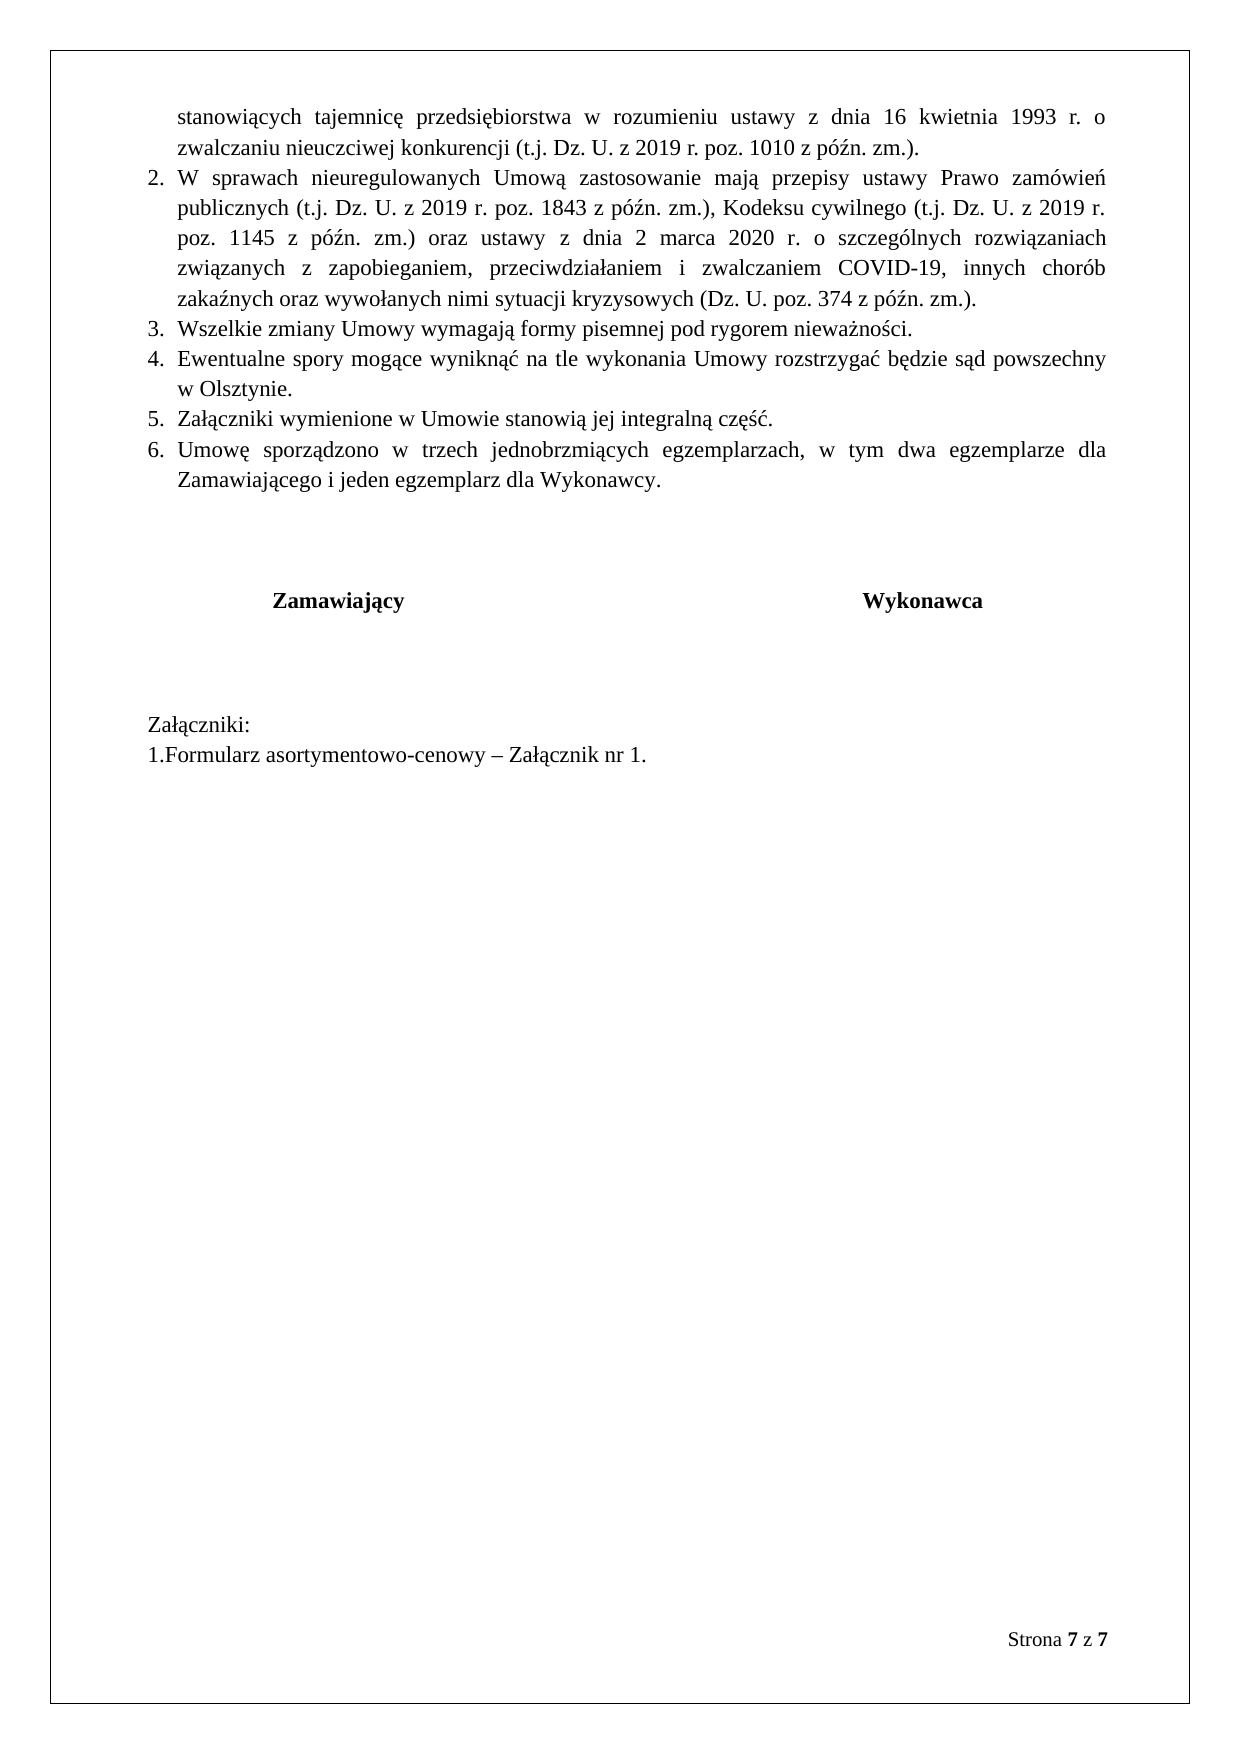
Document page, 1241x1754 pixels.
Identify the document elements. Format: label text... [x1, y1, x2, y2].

list Umowę sporządzono w trzech jednobrzmiących egzemplarzach, w tym dwa egzemplarze dla Zamawiającego i jeden egzemplarz dla Wykonawcy. [147, 436, 1108, 492]
list Wszelkie zmiany Umowy wymagają formy pisemnej pod rygorem nieważności. [147, 315, 1108, 341]
list Ewentualne spory mogące wyniknąć na tle wykonania Umowy rozstrzygać będzie sąd powszechny w Olsztynie. [147, 345, 1108, 402]
text Załączniki: [147, 711, 1108, 737]
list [147, 103, 1108, 160]
text 1.Formularz asortymentowo-cenowy – Załącznik nr 1. [147, 741, 1108, 767]
list W sprawach nieuregulowanych Umową zastosowanie mają przepisy ustawy Prawo zamówień publicznych (t.j. Dz. U. z 2019 r. poz. 1843 z późn. zm.), Kodeksu cywilnego (t.j. Dz. U. z 2019 r. poz. 1145 z późn. zm.) oraz ustawy z dnia 2 marca 2020 r. o szczególnych rozwiązaniach związanych z zapobieganiem, przeciwdziałaniem i zwalczaniem COVID-19, innych chorób zakaźnych oraz wywołanych nimi sytuacji kryzysowych (Dz. U. poz. 374 z późn. zm.). [147, 164, 1108, 311]
text Zamawiający Wykonawca [147, 587, 1108, 646]
list Załączniki wymienione w Umowie stanowią jej integralną część. [147, 406, 1108, 432]
